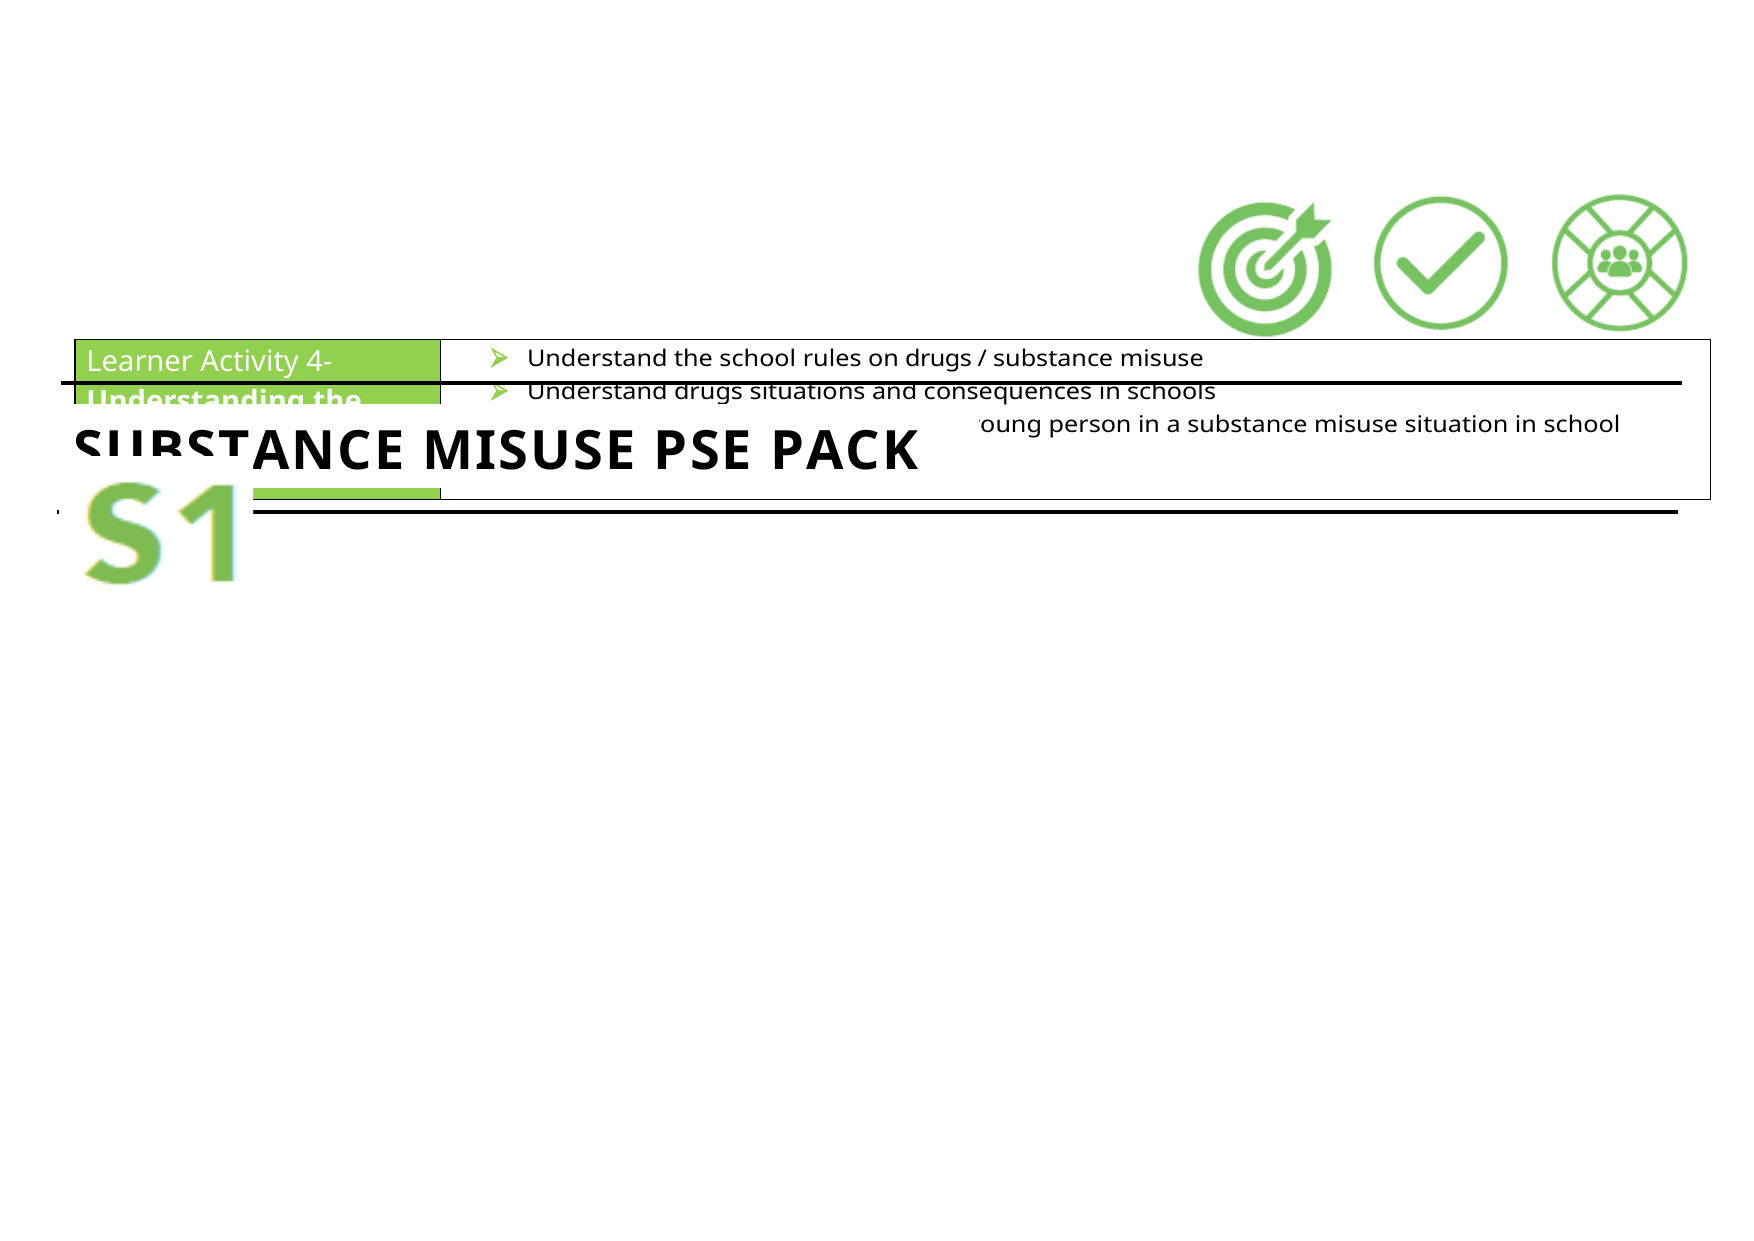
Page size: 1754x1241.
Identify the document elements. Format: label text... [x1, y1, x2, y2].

picture [1359, 188, 1522, 339]
picture [56, 456, 252, 599]
table_cell Learner Activity 4- Understanding the School’s Policy on Drugs [76, 385, 440, 404]
picture [1193, 191, 1335, 339]
picture [1543, 185, 1701, 339]
table_cell Learner Activity 4- Understanding the School’s Policy on Drugs [76, 340, 440, 381]
table_cell Understand the school rules on drugs / substance misuse Understand drugs situations and consequences in schools Explore ways the school could help a young person in a substance misuse situation in school [441, 340, 1710, 499]
